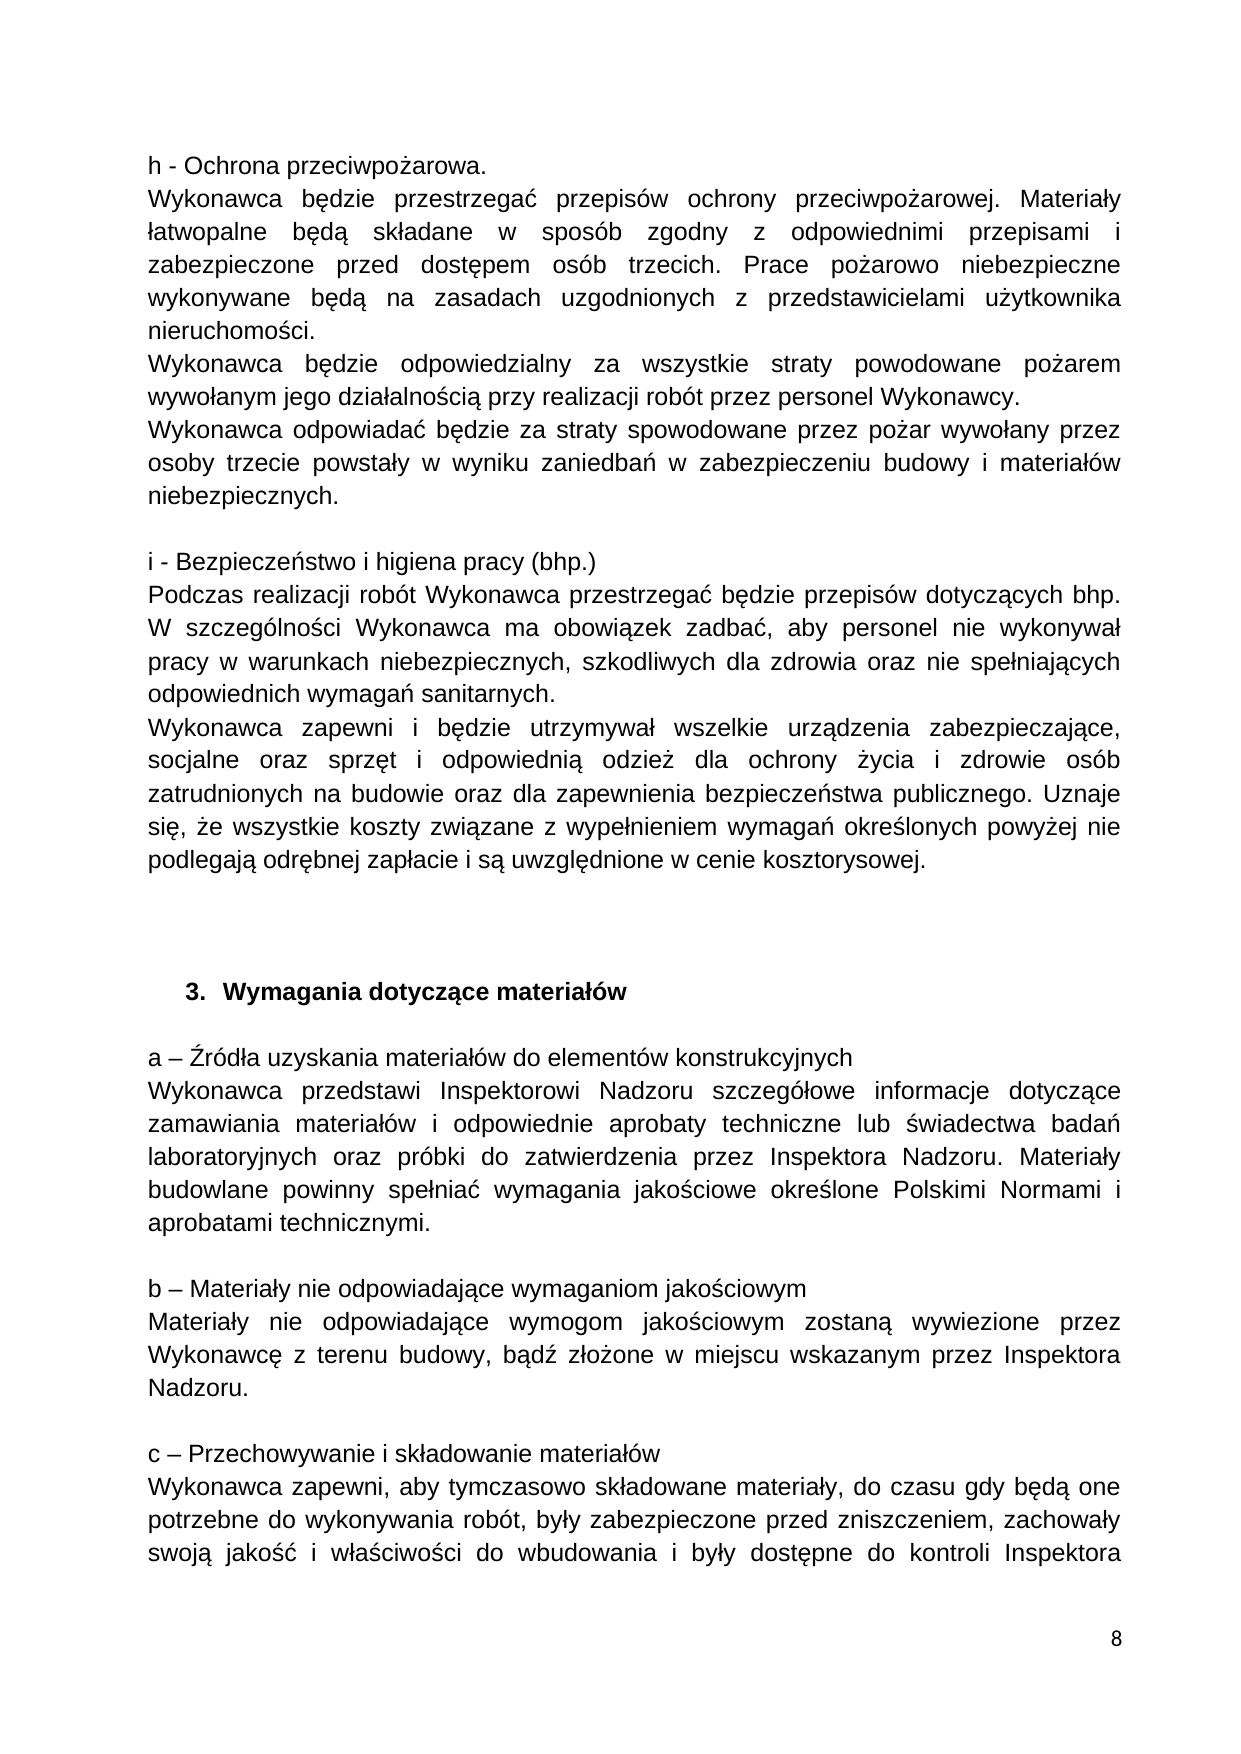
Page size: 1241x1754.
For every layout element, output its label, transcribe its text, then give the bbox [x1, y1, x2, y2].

text i - Bezpieczeństwo i higiena pracy (bhp.) [148, 547, 1122, 576]
text Materiały nie odpowiadające wymogom jakościowym zostaną wywiezione przez Wykonawcę z terenu budowy, bądź złożone w miejscu wskazanym przez Inspektora Nadzoru. [148, 1307, 1122, 1402]
list a – Źródła uzyskania materiałów do elementów konstrukcyjnych [148, 1043, 1048, 1071]
text Wykonawca zapewni i będzie utrzymywał wszelkie urządzenia zabezpieczające, socjalne oraz sprzęt i odpowiednią odzież dla ochrony życia i zdrowie osób zatrudnionych na budowie oraz dla zapewnienia bezpieczeństwa publicznego. Uznaje się, że wszystkie koszty związane z wypełnieniem wymagań określonych powyżej nie podlegają odrębnej zapłacie i są uwzględnione w cenie kosztorysowej. [148, 712, 1122, 873]
text Wykonawca odpowiadać będzie za straty spowodowane przez pożar wywołany przez osoby trzecie powstały w wyniku zaniedbań w zabezpieczeniu budowy i materiałów niebezpiecznych. [148, 415, 1122, 510]
text c – Przechowywanie i składowanie materiałów [148, 1439, 1122, 1468]
text Podczas realizacji robót Wykonawca przestrzegać będzie przepisów dotyczących bhp. W szczególności Wykonawca ma obowiązek zadbać, aby personel nie wykonywał pracy w warunkach niebezpiecznych, szkodliwych dla zdrowia oraz nie spełniających odpowiednich wymagań sanitarnych. [148, 580, 1122, 708]
text b – Materiały nie odpowiadające wymaganiom jakościowym [148, 1274, 1048, 1303]
text Wykonawca będzie odpowiedzialny za wszystkie straty powodowane pożarem wywołanym jego działalnością przy realizacji robót przez personel Wykonawcy. [148, 349, 1122, 411]
list Wymagania dotyczące materiałów [185, 977, 1048, 1005]
text Wykonawca będzie przestrzegać przepisów ochrony przeciwpożarowej. Materiały łatwopalne będą składane w sposób zgodny z odpowiednimi przepisami i zabezpieczone przed dostępem osób trzecich. Prace pożarowo niebezpieczne wykonywane będą na zasadach uzgodnionych z przedstawicielami użytkownika nieruchomości. [148, 184, 1122, 345]
list Wykonawca przedstawi Inspektorowi Nadzoru szczegółowe informacje dotyczące zamawiania materiałów i odpowiednie aprobaty techniczne lub świadectwa badań laboratoryjnych oraz próbki do zatwierdzenia przez Inspektora Nadzoru. Materiały budowlane powinny spełniać wymagania jakościowe określone Polskimi Normami i aprobatami technicznymi. [148, 1076, 1122, 1237]
text h - Ochrona przeciwpożarowa. [148, 151, 1122, 180]
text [148, 1472, 1122, 1567]
